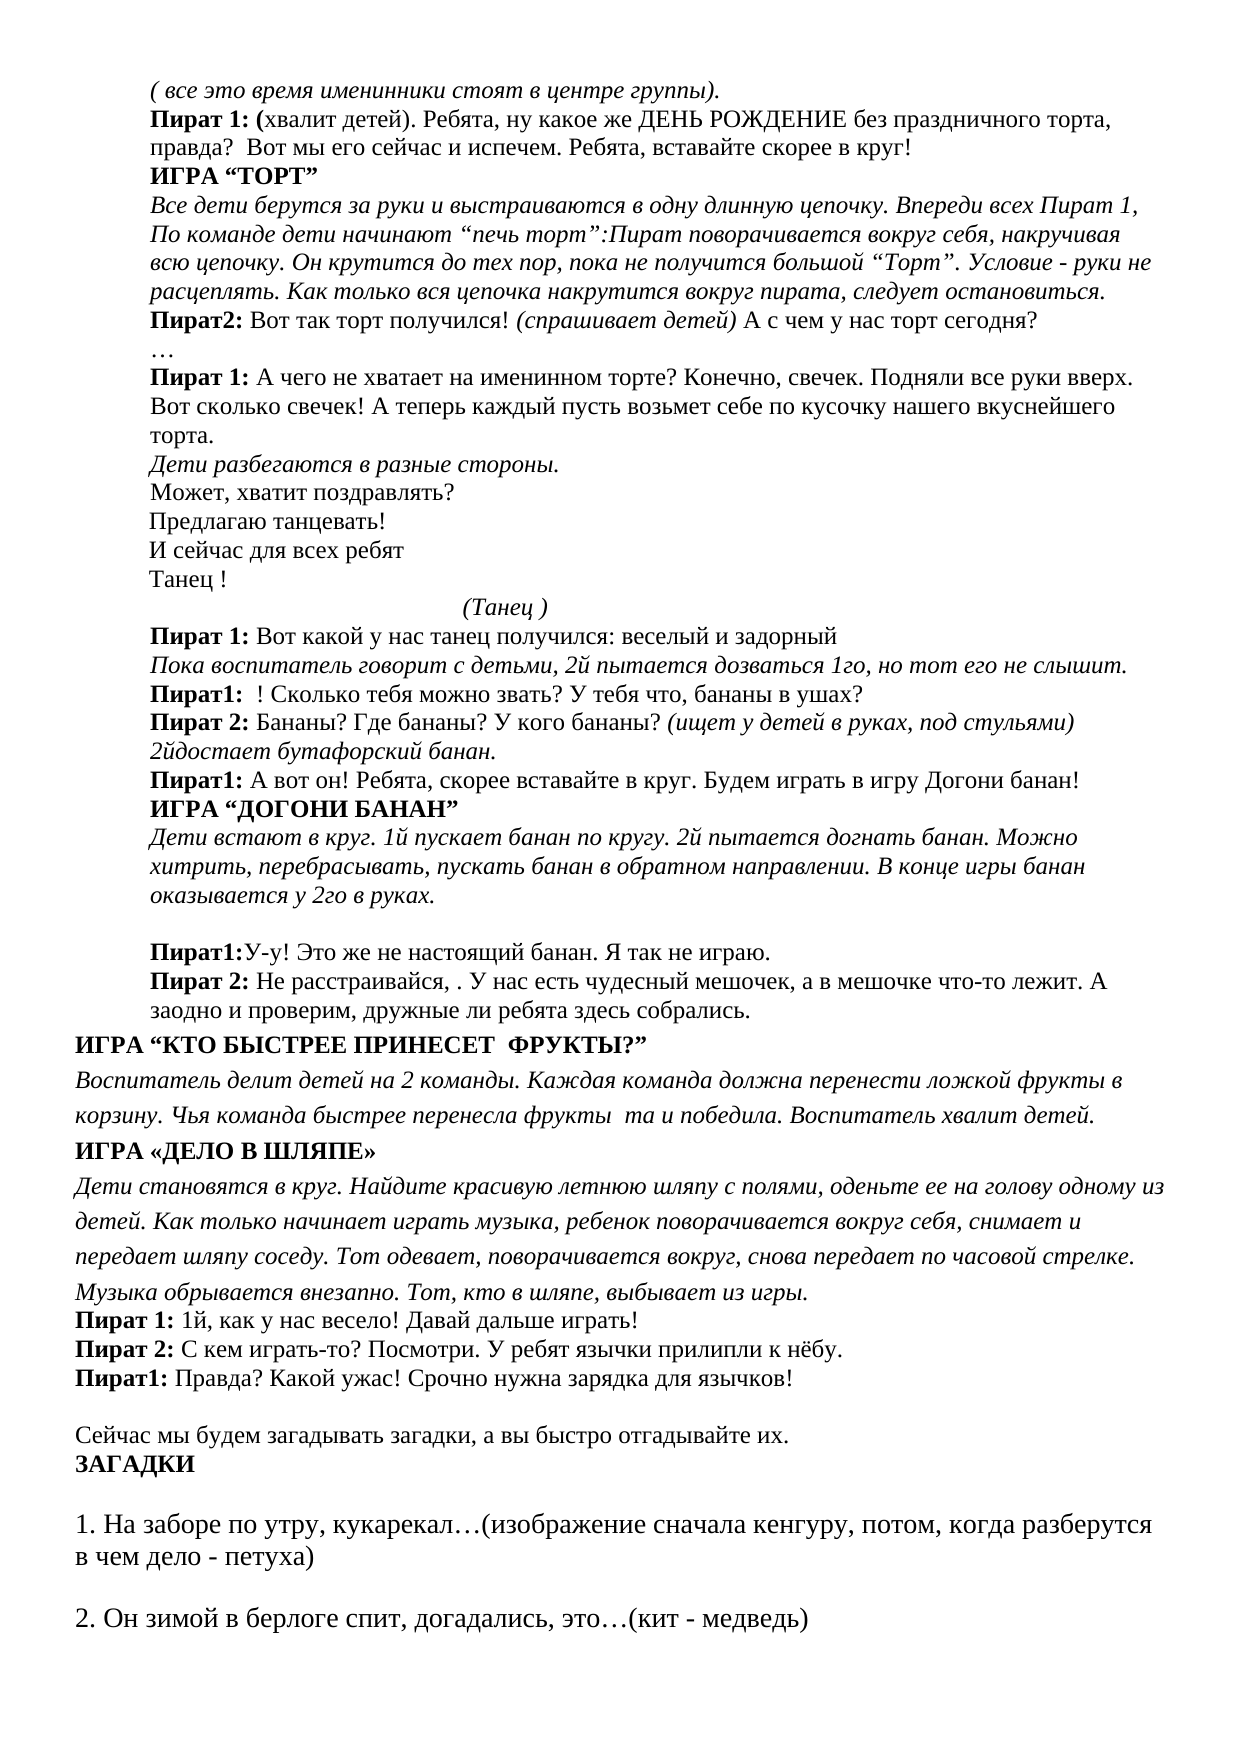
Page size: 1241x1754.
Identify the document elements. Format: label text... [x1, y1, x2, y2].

text Предлагаю танцевать! [75, 506, 1165, 535]
text ИГРА «ДЕЛО В ШЛЯПЕ» [75, 1129, 1165, 1164]
text ИГРА “КТО БЫСТРЕЕ ПРИНЕСЕТ ФРУКТЫ?” Воспитатель делит детей на 2 команды. Каждая команда должна перенести ложкой фрукты в корзину. Чья команда быстрее перенесла фрукты та и победила. Воспитатель хвалит детей. [75, 1024, 1165, 1129]
text ИГРА “ДОГОНИ БАНАН” Дети встают в круг. 1й пускает банан по кругу. 2й пытается догнать банан. Можно хитрить, перебрасывать, пускать банан в обратном направлении. В конце игры банан оказывается у 2го в руках. Пират1:У-у! Это же не настоящий банан. Я так не играю. [150, 794, 1165, 966]
text И сейчас для всех ребят [75, 535, 1165, 564]
text Пират 1: 1й, как у нас весело! Давай дальше играть! Пират 2: С кем играть-то? Посмотри. У ребят язычки прилипли к нёбу. Пират1: Правда? Какой ужас! Срочно нужна зарядка для язычков! Сейчас мы будем загадывать загадки, а вы быстро отгадывайте их. ЗАГАДКИ [75, 1305, 1165, 1478]
text Танец ! [75, 564, 1165, 592]
text ( все это время именинники стоят в центре группы). [150, 75, 1165, 104]
text 1. На заборе по утру, кукарекал…(изображение сначала кенгуру, потом, когда разберутся в чем дело - петуха) [75, 1507, 1165, 1572]
text ИГРА “ТОРТ” Все дети берутся за руки и выстраиваются в одну длинную цепочку. Впереди всех Пират 1, По команде дети начинают “печь торт”:Пират поворачивается вокруг себя, накручивая всю цепочку. Он крутится до тех пор, пока не получится большой “Торт”. Условие - руки не расцеплять. Как только вся цепочка накрутится вокруг пирата, следует остановиться. [150, 161, 1165, 305]
text Пират 1: (хвалит детей). Ребята, ну какое же ДЕНЬ РОЖДЕНИЕ без праздничного торта, правда? Вот мы его сейчас и испечем. Ребята, вставайте скорее в круг! [150, 104, 1165, 161]
text Пират1: ! Сколько тебя можно звать? У тебя что, бананы в ушах? Пират 2: Бананы? Где бананы? У кого бананы? (ищет у детей в руках, под стульями) 2йдостает бутафорский банан. Пират1: А вот он! Ребята, скорее вставайте в круг. Будем играть в игру Догони банан! [150, 679, 1165, 794]
text 2. Он зимой в берлоге спит, догадались, это…(кит - медведь) [75, 1601, 1165, 1633]
text (Танец ) Пират 1: Вот какой у нас танец получился: веселый и задорный Пока воспитатель говорит с детьми, 2й пытается дозваться 1го, но тот его не слышит. [150, 592, 1165, 679]
text Пират 2: Не расстраивайся, . У нас есть чудесный мешочек, а в мешочке что-то лежит. А заодно и проверим, дружные ли ребята здесь собрались. [150, 966, 1165, 1024]
text Пират2: Вот так торт получился! (спрашивает детей) А с чем у нас торт сегодня? … Пират 1: А чего не хватает на именинном торте? Конечно, свечек. Подняли все руки вверх. Вот сколько свечек! А теперь каждый пусть возьмет себе по кусочку нашего вкуснейшего торта. Дети разбегаются в разные стороны. Может, хватит поздравлять? [150, 305, 1165, 506]
text Дети становятся в круг. Найдите красивую летнюю шляпу с полями, оденьте ее на голову одному из детей. Как только начинает играть музыка, ребенок поворачивается вокруг себя, снимает и передает шляпу соседу. Тот одевает, поворачивается вокруг, снова передает по часовой стрелке. Музыка обрывается внезапно. Тот, кто в шляпе, выбывает из игры. [75, 1164, 1165, 1305]
